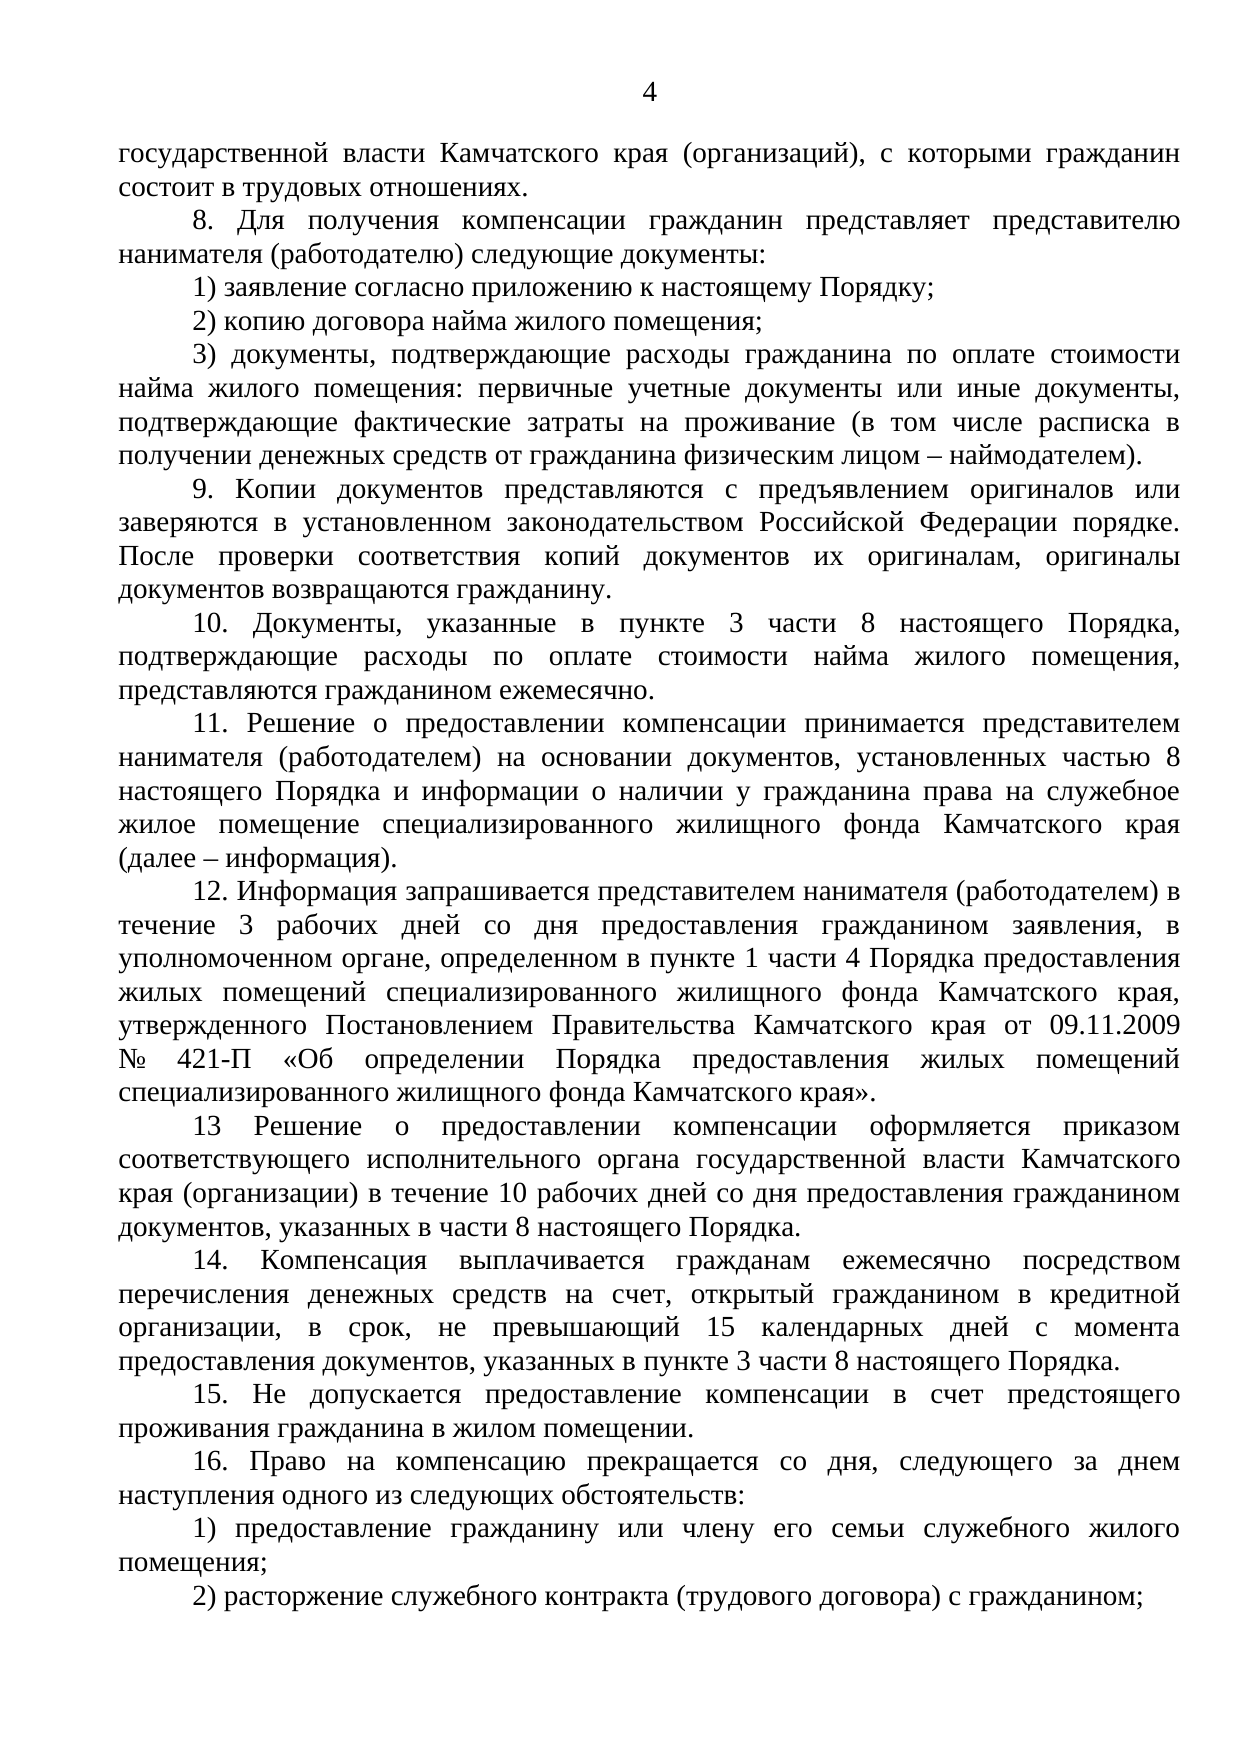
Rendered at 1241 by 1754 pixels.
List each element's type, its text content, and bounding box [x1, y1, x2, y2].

text 12. Информация запрашивается представителем нанимателя (работодателем) в течение 3 рабочих дней со дня предоставления гражданином заявления, в уполномоченном органе, определенном в пункте 1 части 4 Порядка предоставления жилых помещений специализированного жилищного фонда Камчатского края, утвержденного Постановлением Правительства Камчатского края от 09.11.2009 № 421-П «Об определении Порядка предоставления жилых помещений специализированного жилищного фонда Камчатского края». [118, 873, 1181, 1108]
text 2) расторжение служебного контракта (трудового договора) с гражданином; [118, 1578, 1181, 1611]
text 10. Документы, указанные в пункте 3 части 8 настоящего Порядка, подтверждающие расходы по оплате стоимости найма жилого помещения, представляются гражданином ежемесячно. [118, 605, 1181, 706]
text 16. Право на компенсацию прекращается со дня, следующего за днем наступления одного из следующих обстоятельств: [118, 1443, 1181, 1511]
text 1) предоставление гражданину или члену его семьи служебного жилого помещения; [118, 1511, 1181, 1578]
text 14. Компенсация выплачивается гражданам ежемесячно посредством перечисления денежных средств на счет, открытый гражданином в кредитной организации, в срок, не превышающий 15 календарных дней с момента предоставления документов, указанных в пункте 3 части 8 настоящего Порядка. [118, 1242, 1181, 1376]
text 13 Решение о предоставлении компенсации оформляется приказом соответствующего исполнительного органа государственной власти Камчатского края (организации) в течение 10 рабочих дней со дня предоставления гражданином документов, указанных в части 8 настоящего Порядка. [118, 1108, 1181, 1242]
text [118, 135, 1181, 202]
text 9. Копии документов представляются с предъявлением оригиналов или заверяются в установленном законодательством Российской Федерации порядке. После проверки соответствия копий документов их оригиналам, оригиналы документов возвращаются гражданину. [118, 471, 1181, 605]
text 8. Для получения компенсации гражданин представляет представителю нанимателя (работодателю) следующие документы: [118, 202, 1181, 269]
text 3) документы, подтверждающие расходы гражданина по оплате стоимости найма жилого помещения: первичные учетные документы или иные документы, подтверждающие фактические затраты на проживание (в том числе расписка в получении денежных средств от гражданина физическим лицом – наймодателем). [118, 337, 1181, 471]
text 11. Решение о предоставлении компенсации принимается представителем нанимателя (работодателем) на основании документов, установленных частью 8 настоящего Порядка и информации о наличии у гражданина права на служебное жилое помещение специализированного жилищного фонда Камчатского края (далее – информация). [118, 706, 1181, 873]
text 15. Не допускается предоставление компенсации в счет предстоящего проживания гражданина в жилом помещении. [118, 1376, 1181, 1443]
text 1) заявление согласно приложению к настоящему Порядку; [118, 269, 1181, 303]
text 2) копию договора найма жилого помещения; [118, 303, 1181, 337]
